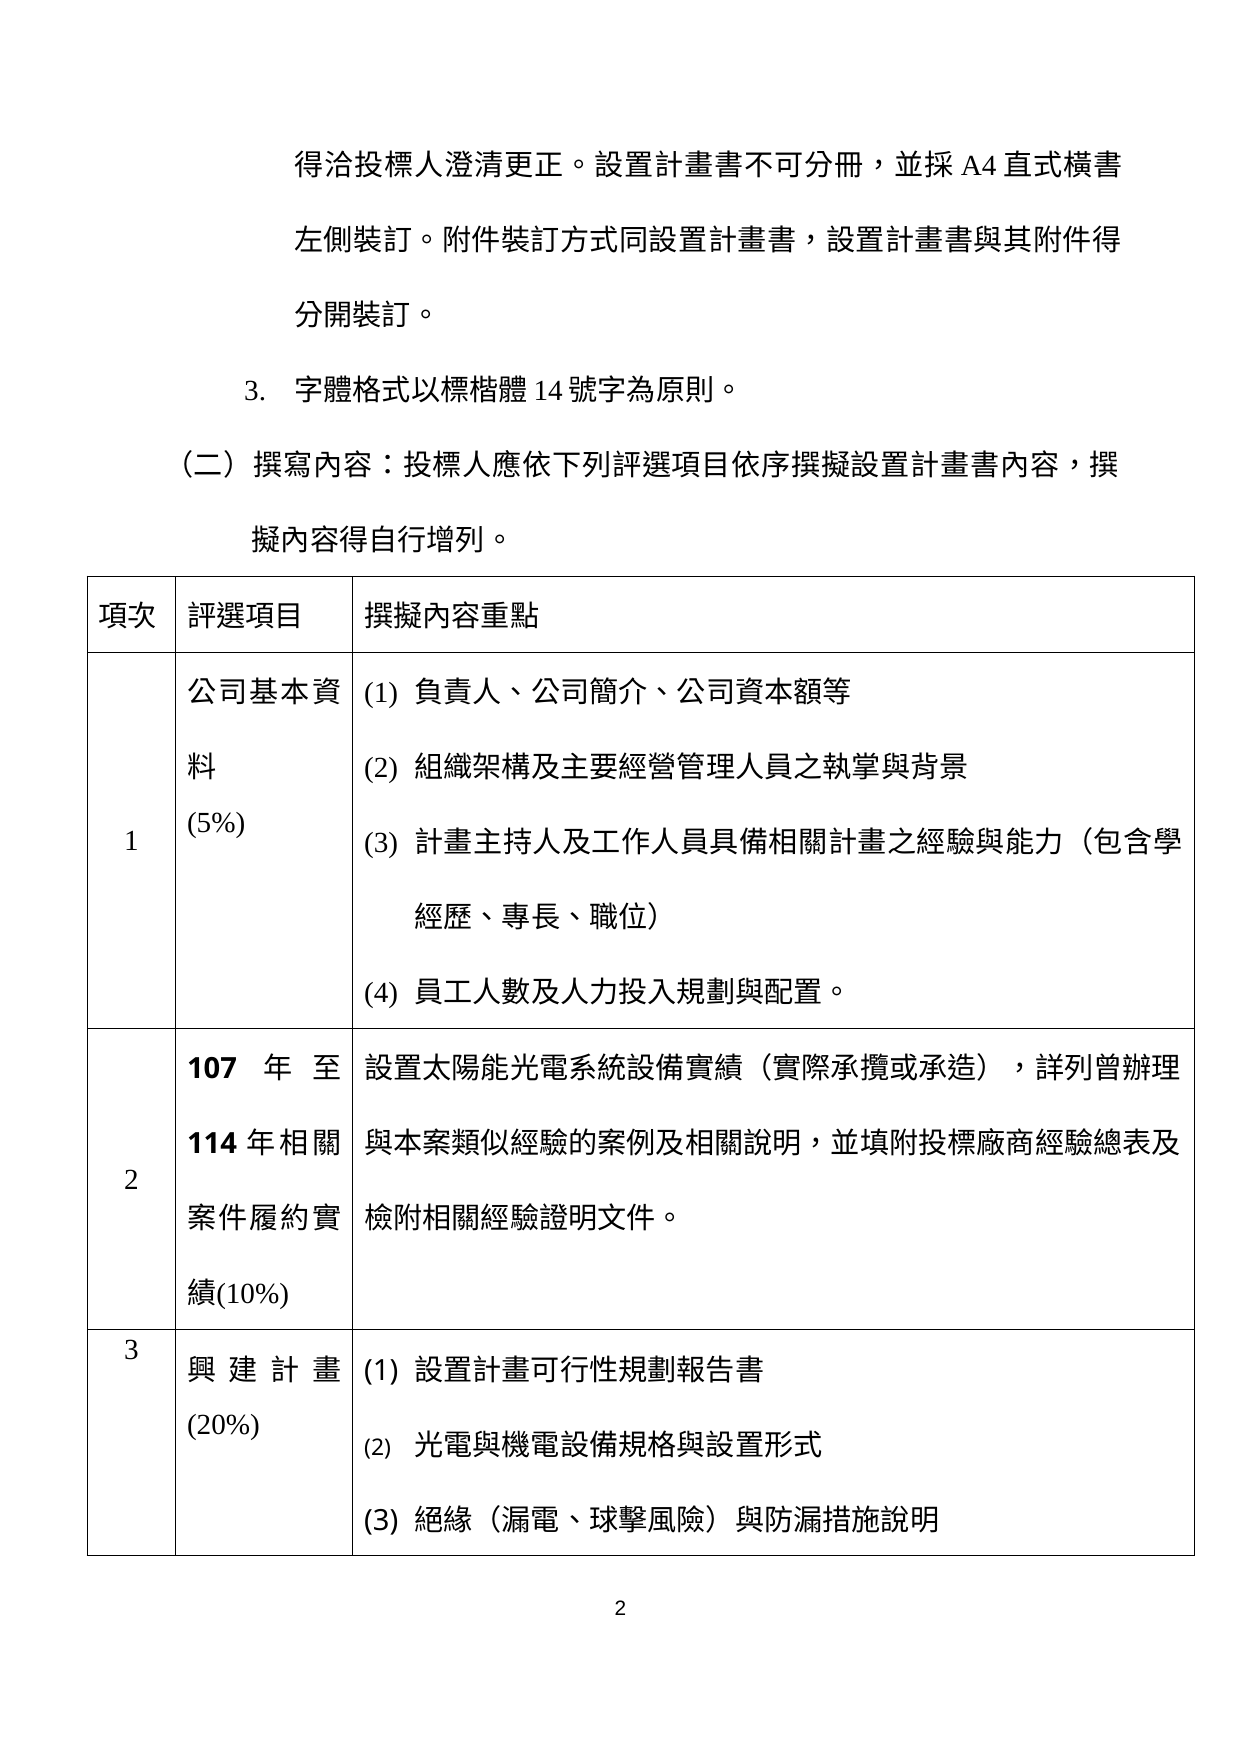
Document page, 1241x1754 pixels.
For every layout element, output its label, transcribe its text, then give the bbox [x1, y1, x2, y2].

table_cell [353, 1330, 1194, 1555]
table_cell 107年至114年相關案件履約實績(10%) [176, 1029, 352, 1329]
table_cell 2 [88, 1029, 175, 1329]
table_cell 興建計畫(20%) [176, 1330, 352, 1555]
text （二）撰寫內容：投標人應依下列評選項目依序撰擬設置計畫書內容，撰擬內容得自行增列。 [164, 426, 1122, 576]
table_header 項次 [88, 577, 175, 652]
table_cell 3 [88, 1330, 175, 1555]
list 字體格式以標楷體14號字為原則。 [244, 351, 1122, 426]
table_cell 公司基本資料 (5%) [176, 653, 352, 1028]
table_cell 負責人、公司簡介、公司資本額等 組織架構及主要經營管理人員之執掌與背景 計畫主持人及工作人員具備相關計畫之經驗與能力（包含學經歷、專長、職位） 員工人數及人力投入規劃與配置。 [353, 653, 1194, 1028]
table_header 評選項目 [176, 577, 352, 652]
table_cell 設置太陽能光電系統設備實績（實際承攬或承造），詳列曾辦理與本案類似經驗的案例及相關說明，並填附投標廠商經驗總表及檢附相關經驗證明文件。 [353, 1029, 1194, 1329]
table_cell 1 [88, 653, 175, 1028]
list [244, 126, 1122, 351]
table_header 撰擬內容重點 [353, 577, 1194, 652]
